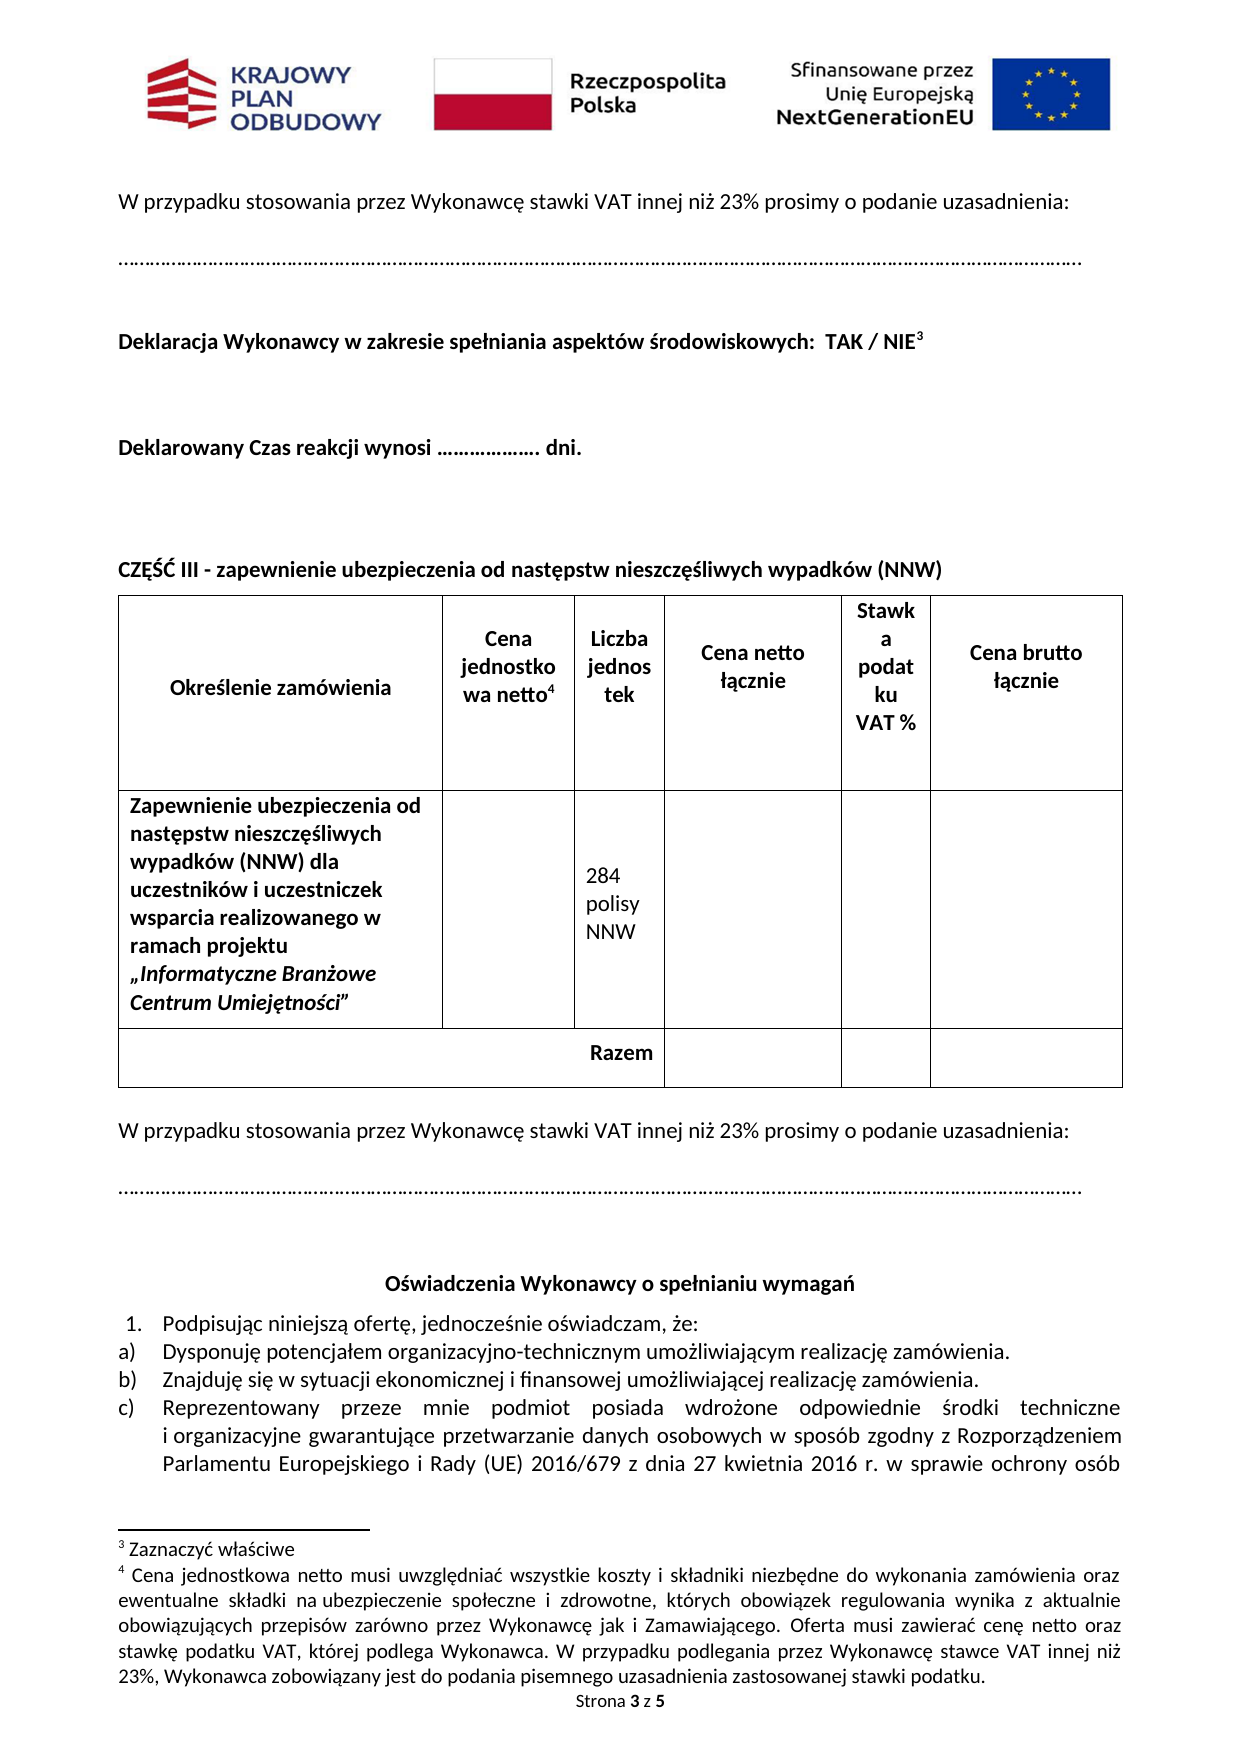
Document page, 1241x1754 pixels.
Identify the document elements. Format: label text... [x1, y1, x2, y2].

table_header Cena brutto łącznie [931, 596, 1122, 749]
text ………………………………………………………………………………………………………………………………………………………………… [118, 1172, 1122, 1200]
table_cell [665, 749, 841, 790]
table_cell [443, 791, 574, 1028]
table_cell Zapewnienie ubezpieczenia od następstw nieszczęśliwych wypadków (NNW) dla uczestników i uczestniczek wsparcia realizowanego w ramach projektu „Informatyczne Branżowe Centrum Umiejętności” [119, 791, 442, 1028]
table_cell [575, 749, 664, 790]
table_cell [842, 749, 930, 790]
text W przypadku stosowania przez Wykonawcę stawki VAT innej niż 23% prosimy o podanie uzasadnienia: [118, 187, 1122, 215]
text Deklaracja Wykonawcy w zakresie spełniania aspektów środowiskowych: TAK / NIE [118, 327, 1122, 355]
text Deklarowany Czas reakcji wynosi ………………. dni. [118, 433, 1122, 461]
list Znajduję się w sytuacji ekonomicznej i finansowej umożliwiającej realizację zamówienia. [118, 1365, 1122, 1393]
text W przypadku stosowania przez Wykonawcę stawki VAT innej niż 23% prosimy o podanie uzasadnienia: [118, 1116, 1122, 1144]
table_header Określenie zamówienia [119, 596, 442, 790]
table_cell [931, 791, 1122, 1028]
table_cell 284 polisy NNW [575, 791, 664, 1028]
list Dysponuję potencjałem organizacyjno-technicznym umożliwiającym realizację zamówienia. [118, 1337, 1122, 1365]
table_header Stawka podatku VAT % [842, 596, 930, 749]
table_cell [665, 1029, 841, 1087]
table_cell [931, 749, 1122, 790]
list Podpisując niniejszą ofertę, jednocześnie oświadczam, że: [125, 1309, 1122, 1337]
table_cell [443, 749, 574, 790]
picture [118, 35, 1123, 159]
table_cell [665, 791, 841, 1028]
table_cell [931, 1029, 1122, 1087]
text ………………………………………………………………………………………………………………………………………………………………… [118, 243, 1122, 271]
table_cell Razem [119, 1029, 664, 1087]
table_cell [842, 791, 930, 1028]
table_header Liczba jednostek [575, 596, 664, 749]
list CZĘŚĆ III - zapewnienie ubezpieczenia od następstw nieszczęśliwych wypadków (NNW) [118, 555, 1122, 583]
text Oświadczenia Wykonawcy o spełnianiu wymagań [118, 1269, 1122, 1297]
table_header Cena netto łącznie [665, 596, 841, 749]
table_cell [842, 1029, 930, 1087]
table_header Cena jednostkowa netto [443, 596, 574, 749]
